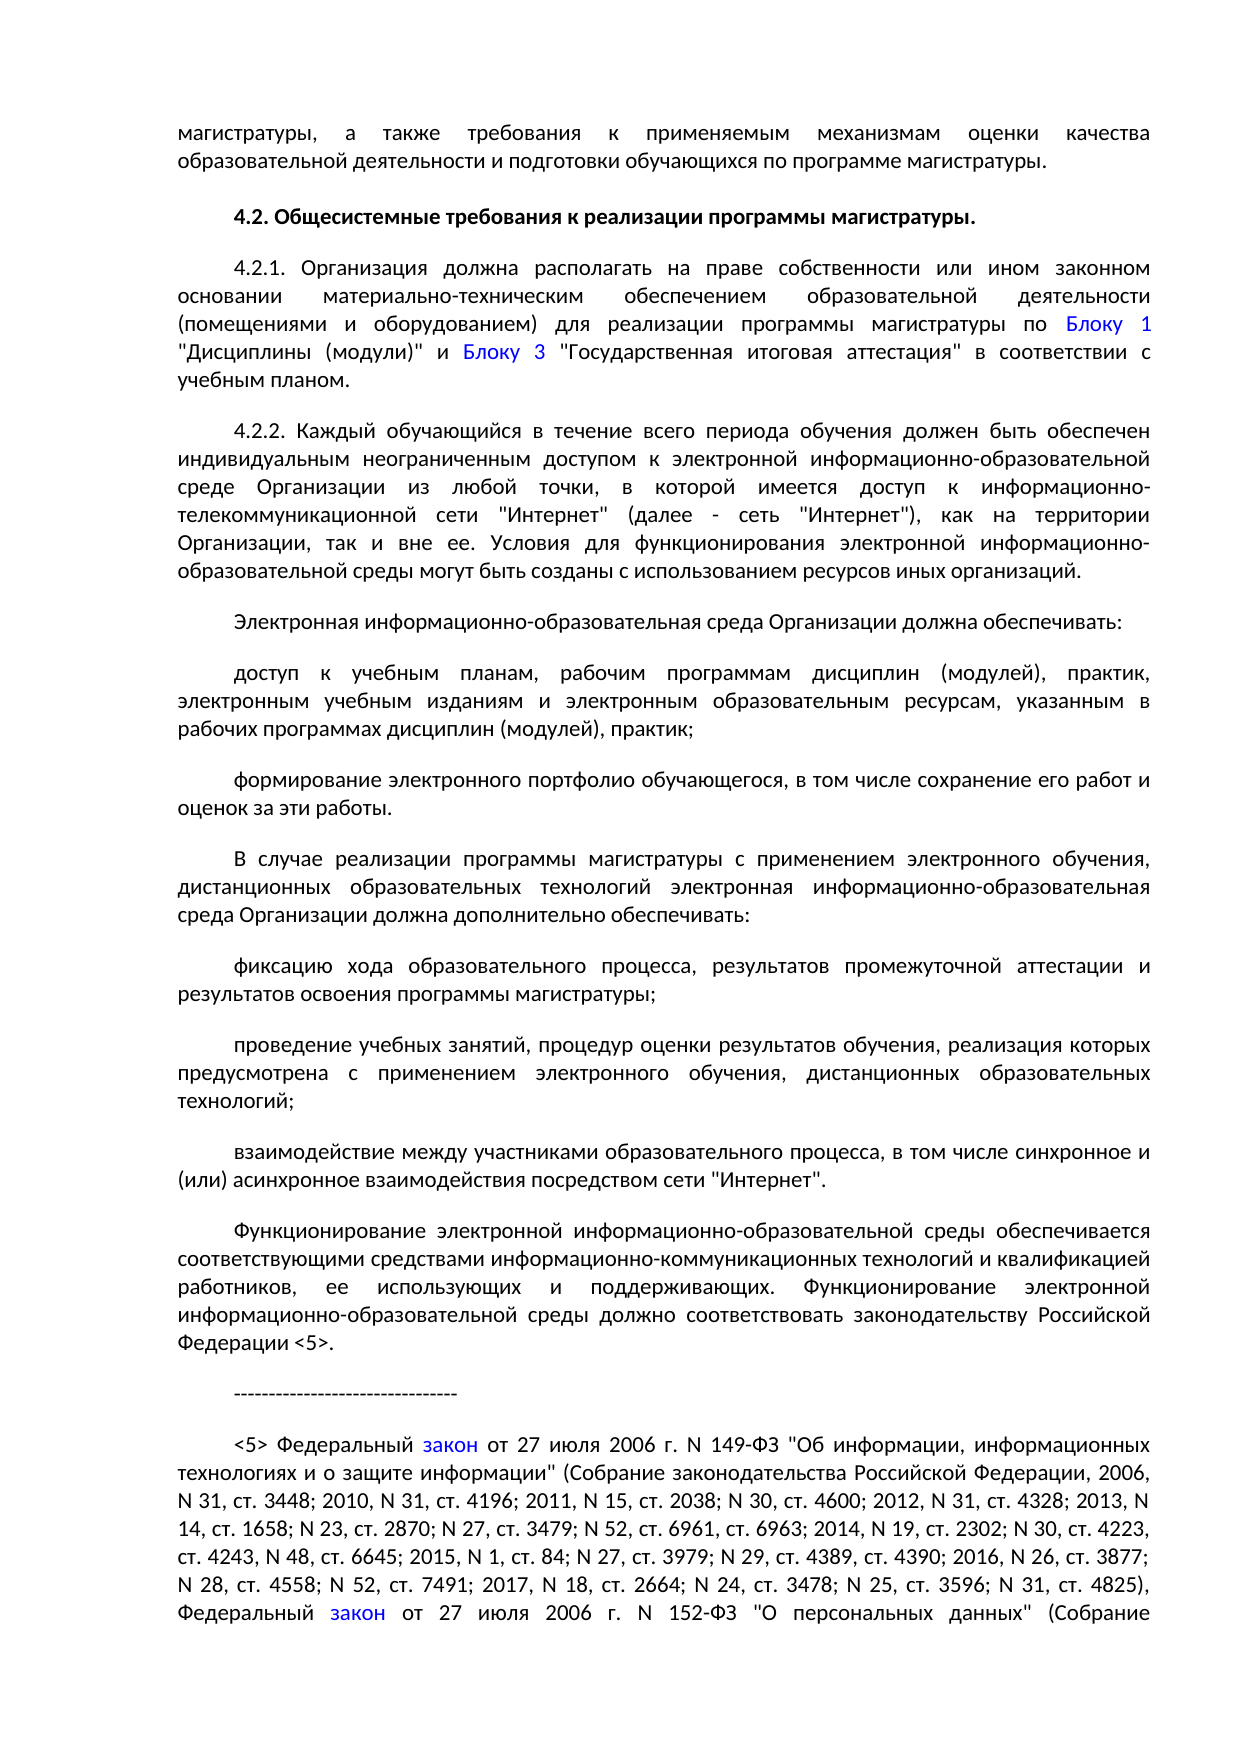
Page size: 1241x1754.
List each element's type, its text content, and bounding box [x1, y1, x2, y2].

text -------------------------------- [177, 1379, 1152, 1407]
text 4.2.1. Организация должна располагать на праве собственности или ином законном основании материально-техническим обеспечением образовательной деятельности (помещениями и оборудованием) для реализации программы магистратуры по Блоку 1 "Дисциплины (модули)" и Блоку 3 "Государственная итоговая аттестация" в соответствии с учебным планом. [177, 253, 1152, 393]
text Функционирование электронной информационно-образовательной среды обеспечивается соответствующими средствами информационно-коммуникационных технологий и квалификацией работников, ее использующих и поддерживающих. Функционирование электронной информационно-образовательной среды должно соответствовать законодательству Российской Федерации <5>. [177, 1216, 1152, 1356]
text доступ к учебным планам, рабочим программам дисциплин (модулей), практик, электронным учебным изданиям и электронным образовательным ресурсам, указанным в рабочих программах дисциплин (модулей), практик; [177, 658, 1152, 742]
text 4.2.2. Каждый обучающийся в течение всего периода обучения должен быть обеспечен индивидуальным неограниченным доступом к электронной информационно-образовательной среде Организации из любой точки, в которой имеется доступ к информационно-телекоммуникационной сети "Интернет" (далее - сеть "Интернет"), как на территории Организации, так и вне ее. Условия для функционирования электронной информационно-образовательной среды могут быть созданы с использованием ресурсов иных организаций. [177, 416, 1152, 584]
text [177, 1430, 1152, 1626]
title 4.2. Общесистемные требования к реализации программы магистратуры. [177, 202, 1152, 230]
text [177, 118, 1152, 174]
text формирование электронного портфолио обучающегося, в том числе сохранение его работ и оценок за эти работы. [177, 765, 1152, 821]
text взаимодействие между участниками образовательного процесса, в том числе синхронное и (или) асинхронное взаимодействия посредством сети "Интернет". [177, 1137, 1152, 1193]
text проведение учебных занятий, процедур оценки результатов обучения, реализация которых предусмотрена с применением электронного обучения, дистанционных образовательных технологий; [177, 1030, 1152, 1114]
text Электронная информационно-образовательная среда Организации должна обеспечивать: [177, 607, 1152, 635]
text фиксацию хода образовательного процесса, результатов промежуточной аттестации и результатов освоения программы магистратуры; [177, 951, 1152, 1007]
text В случае реализации программы магистратуры с применением электронного обучения, дистанционных образовательных технологий электронная информационно-образовательная среда Организации должна дополнительно обеспечивать: [177, 844, 1152, 928]
